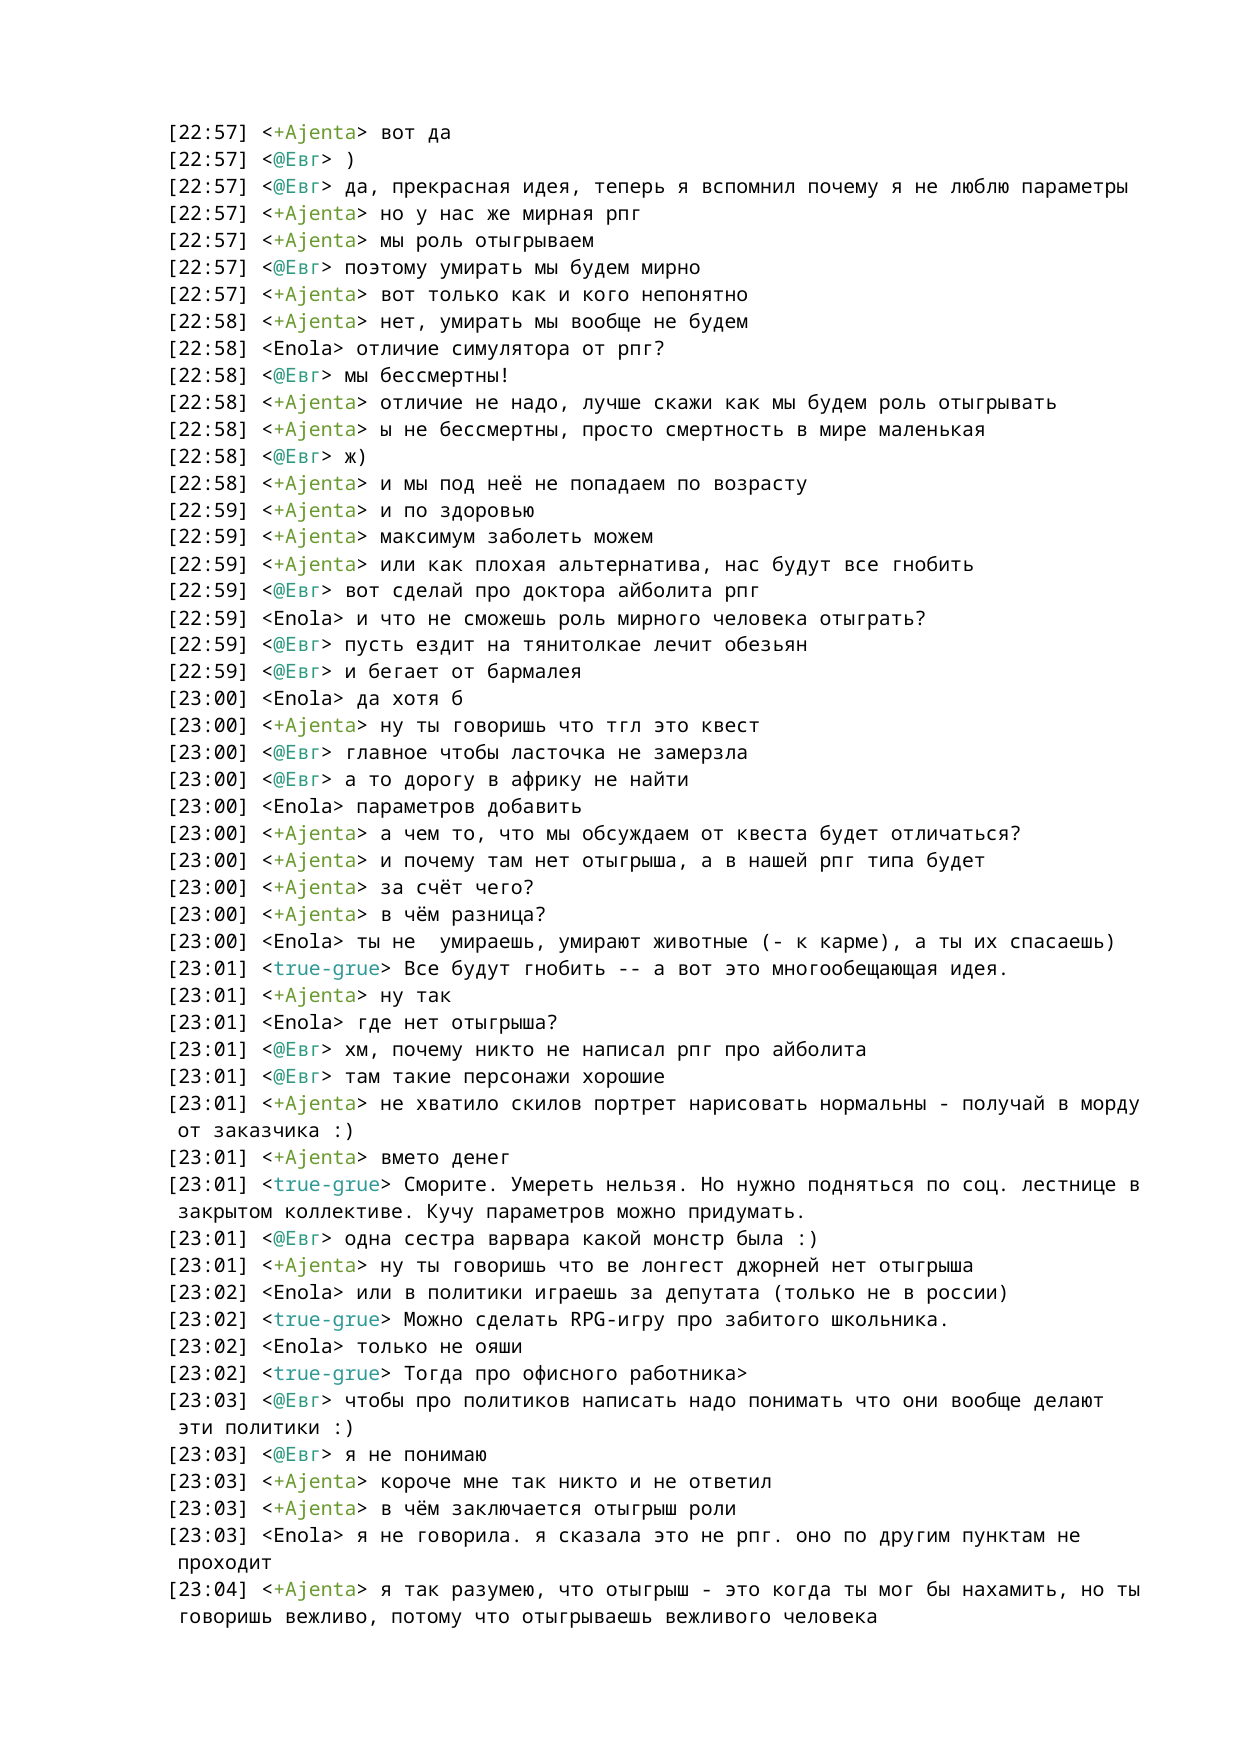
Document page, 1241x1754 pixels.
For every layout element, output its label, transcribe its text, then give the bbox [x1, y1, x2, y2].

text [23:03] <+Ajenta> в чём заключается отыгрыш роли [166, 1494, 1152, 1521]
text [23:00] <+Ajenta> ну ты говоришь что тгл это квест [166, 712, 1152, 739]
text [23:02] <Enola> только не ояши [166, 1332, 1152, 1359]
text [23:03] <Enola> я не говорила. я сказала это не рпг. оно по другим пунктам не проходит [166, 1521, 1152, 1575]
text [22:58] <+Ajenta> и мы под неё не попадаем по возрасту [166, 469, 1152, 496]
text [22:59] <@Евг> пусть ездит на тянитолкае лечит обезьян [166, 631, 1152, 658]
text [23:02] <true-grue> Тогда про офисного работника> [166, 1359, 1152, 1386]
text [23:00] <Enola> ты не умираешь, умирают животные (- к карме), а ты их спасаешь) [166, 927, 1152, 954]
text [22:59] <Enola> и что не сможешь роль мирного человека отыграть? [166, 604, 1152, 631]
text [23:04] <+Ajenta> я так разумею, что отыгрыш - это когда ты мог бы нахамить, но ты говоришь вежливо, потому что отыгрываешь вежливого человека [166, 1575, 1152, 1629]
text [23:00] <+Ajenta> а чем то, что мы обсуждаем от квеста будет отличаться? [166, 819, 1152, 847]
text [23:00] <+Ajenta> в чём разница? [166, 901, 1152, 927]
text [22:59] <+Ajenta> максимум заболеть можем [166, 523, 1152, 550]
text [23:03] <@Евг> я не понимаю [166, 1440, 1152, 1467]
text [23:01] <@Евг> одна сестра варвара какой монстр была :) [166, 1224, 1152, 1251]
text [23:01] <true-grue> Все будут гнобить -- а вот это многообещающая идея. [166, 954, 1152, 981]
text [23:00] <@Евг> а то дорогу в африку не найти [166, 766, 1152, 793]
text [22:59] <+Ajenta> и по здоровью [166, 496, 1152, 523]
text [23:00] <+Ajenta> и почему там нет отыгрыша, а в нашей рпг типа будет [166, 847, 1152, 873]
text [22:58] <+Ajenta> ы не бессмертны, просто смертность в мире маленькая [166, 415, 1152, 442]
text [23:00] <Enola> да хотя б [166, 685, 1152, 712]
text [22:57] <@Евг> ) [166, 145, 1152, 172]
text [22:57] <@Евг> да, прекрасная идея, теперь я вспомнил почему я не люблю параметры [166, 172, 1152, 199]
text [23:00] <Enola> параметров добавить [166, 793, 1152, 819]
text [22:57] <+Ajenta> мы роль отыгрываем [166, 226, 1152, 253]
text [23:01] <true-grue> Сморите. Умереть нельзя. Но нужно подняться по соц. лестнице в закрытом коллективе. Кучу параметров можно придумать. [166, 1170, 1152, 1224]
text [23:00] <@Евг> главное чтобы ласточка не замерзла [166, 739, 1152, 766]
text [23:01] <@Евг> там такие персонажи хорошие [166, 1062, 1152, 1089]
text [22:57] <@Евг> поэтому умирать мы будем мирно [166, 253, 1152, 280]
text [22:57] <+Ajenta> вот только как и кого непонятно [166, 280, 1152, 307]
text [22:58] <+Ajenta> нет, умирать мы вообще не будем [166, 307, 1152, 334]
text [22:57] <+Ajenta> но у нас же мирная рпг [166, 199, 1152, 226]
text [23:03] <+Ajenta> короче мне так никто и не ответил [166, 1467, 1152, 1494]
text [22:59] <@Евг> и бегает от бармалея [166, 658, 1152, 685]
text [22:59] <+Ajenta> или как плохая альтернатива, нас будут все гнобить [166, 550, 1152, 577]
text [22:58] <@Евг> ж) [166, 442, 1152, 469]
text [23:02] <Enola> или в политики играешь за депутата (только не в россии) [166, 1278, 1152, 1305]
text [23:03] <@Евг> чтобы про политиков написать надо понимать что они вообще делают эти политики :) [166, 1386, 1152, 1440]
text [23:01] <+Ajenta> ну ты говоришь что ве лонгест джорней нет отыгрыша [166, 1251, 1152, 1278]
text [23:01] <+Ajenta> ну так [166, 981, 1152, 1008]
text [23:01] <@Евг> хм, почему никто не написал рпг про айболита [166, 1035, 1152, 1062]
text [23:00] <+Ajenta> за счёт чего? [166, 873, 1152, 901]
text [22:58] <+Ajenta> отличие не надо, лучше скажи как мы будем роль отыгрывать [166, 388, 1152, 415]
text [23:02] <true-grue> Можно сделать RPG-игру про забитого школьника. [166, 1305, 1152, 1332]
text [23:01] <Enola> где нет отыгрыша? [166, 1008, 1152, 1035]
text [23:01] <+Ajenta> не хватило скилов портрет нарисовать нормальны - получай в морду от заказчика :) [166, 1089, 1152, 1143]
text [22:58] <@Евг> мы бессмертны! [166, 361, 1152, 388]
text [23:01] <+Ajenta> вмето денег [166, 1143, 1152, 1170]
text [22:59] <@Евг> вот сделай про доктора айболита рпг [166, 577, 1152, 604]
text [22:58] <Enola> отличие симулятора от рпг? [166, 334, 1152, 361]
text [22:57] <+Ajenta> вот да [166, 118, 1152, 145]
